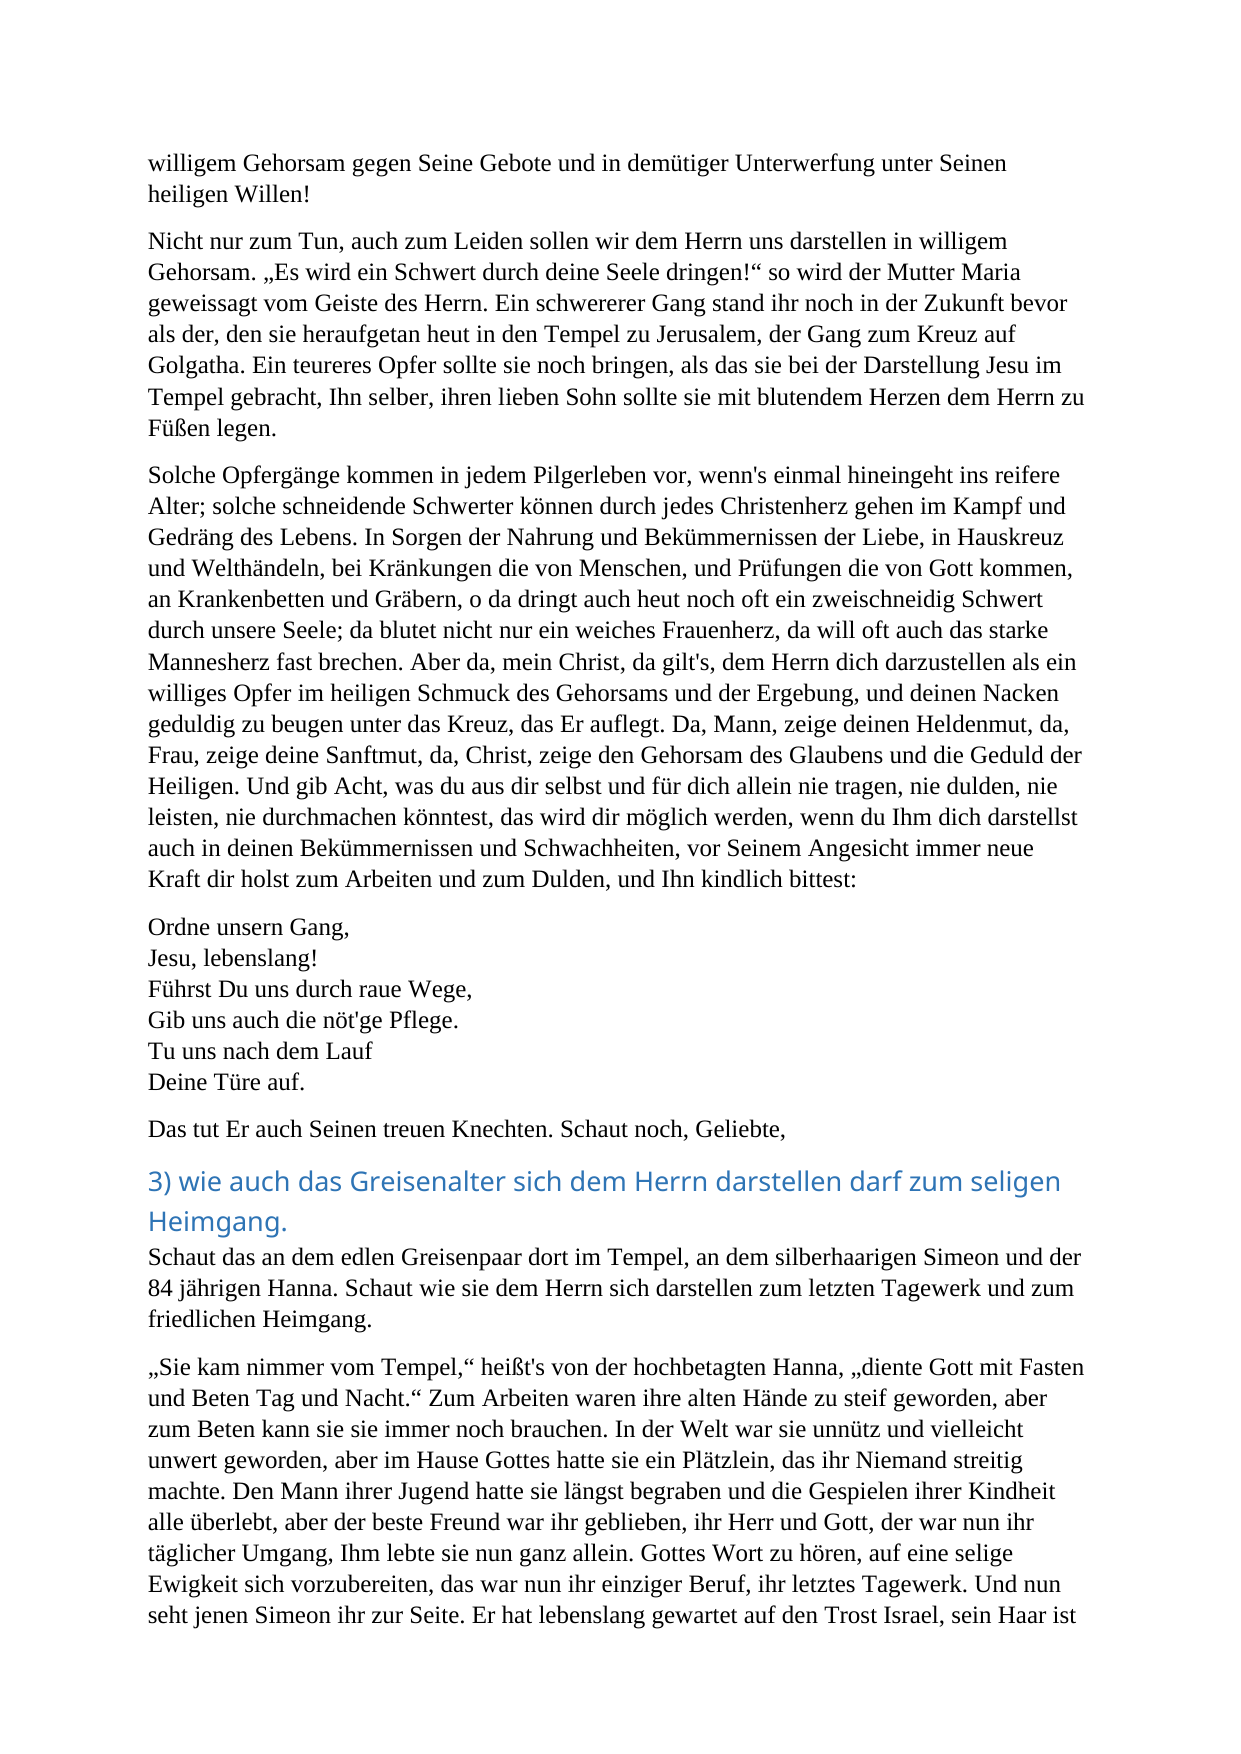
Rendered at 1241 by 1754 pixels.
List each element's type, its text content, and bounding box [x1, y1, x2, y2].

text Nicht nur zum Tun, auch zum Leiden sollen wir dem Herrn uns darstellen in willigem Gehorsam. „Es wird ein Schwert durch deine Seele dringen!“ so wird der Mutter Maria geweissagt vom Geiste des Herrn. Ein schwererer Gang stand ihr noch in der Zukunft bevor als der, den sie heraufgetan heut in den Tempel zu Jerusalem, der Gang zum Kreuz auf Golgatha. Ein teureres Opfer sollte sie noch bringen, als das sie bei der Darstellung Jesu im Tempel gebracht, Ihn selber, ihren lieben Sohn sollte sie mit blutendem Herzen dem Herrn zu Füßen legen. [148, 226, 1093, 441]
text Ordne unsern Gang, Jesu, lebenslang! Führst Du uns durch raue Wege, Gib uns auch die nöt'ge Pflege. Tu uns nach dem Lauf Deine Türe auf. [148, 912, 1093, 1096]
text Das tut Er auch Seinen treuen Knechten. Schaut noch, Geliebte, [148, 1114, 1093, 1143]
subtitle 3) wie auch das Greisenalter sich dem Herrn darstellen darf zum seligen Heimgang. [148, 1162, 1093, 1239]
text Solche Opfergänge kommen in jedem Pilgerleben vor, wenn's einmal hineingeht ins reifere Alter; solche schneidende Schwerter können durch jedes Christenherz gehen im Kampf und Gedräng des Lebens. In Sorgen der Nahrung und Bekümmernissen der Liebe, in Hauskreuz und Welthändeln, bei Kränkungen die von Menschen, und Prüfungen die von Gott kommen, an Krankenbetten und Gräbern, o da dringt auch heut noch oft ein zweischneidig Schwert durch unsere Seele; da blutet nicht nur ein weiches Frauenherz, da will oft auch das starke Mannesherz fast brechen. Aber da, mein Christ, da gilt's, dem Herrn dich darzustellen als ein williges Opfer im heiligen Schmuck des Gehorsams und der Ergebung, und deinen Nacken geduldig zu beugen unter das Kreuz, das Er auflegt. Da, Mann, zeige deinen Heldenmut, da, Frau, zeige deine Sanftmut, da, Christ, zeige den Gehorsam des Glaubens und die Geduld der Heiligen. Und gib Acht, was du aus dir selbst und für dich allein nie tragen, nie dulden, nie leisten, nie durchmachen könntest, das wird dir möglich werden, wenn du Ihm dich darstellst auch in deinen Bekümmernissen und Schwachheiten, vor Seinem Angesicht immer neue Kraft dir holst zum Arbeiten und zum Dulden, und Ihn kindlich bittest: [148, 460, 1093, 893]
text Schaut das an dem edlen Greisenpaar dort im Tempel, an dem silberhaarigen Simeon und der 84 jährigen Hanna. Schaut wie sie dem Herrn sich darstellen zum letzten Tagewerk und zum friedlichen Heimgang. [148, 1242, 1093, 1333]
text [148, 148, 1093, 207]
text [148, 1352, 1093, 1629]
